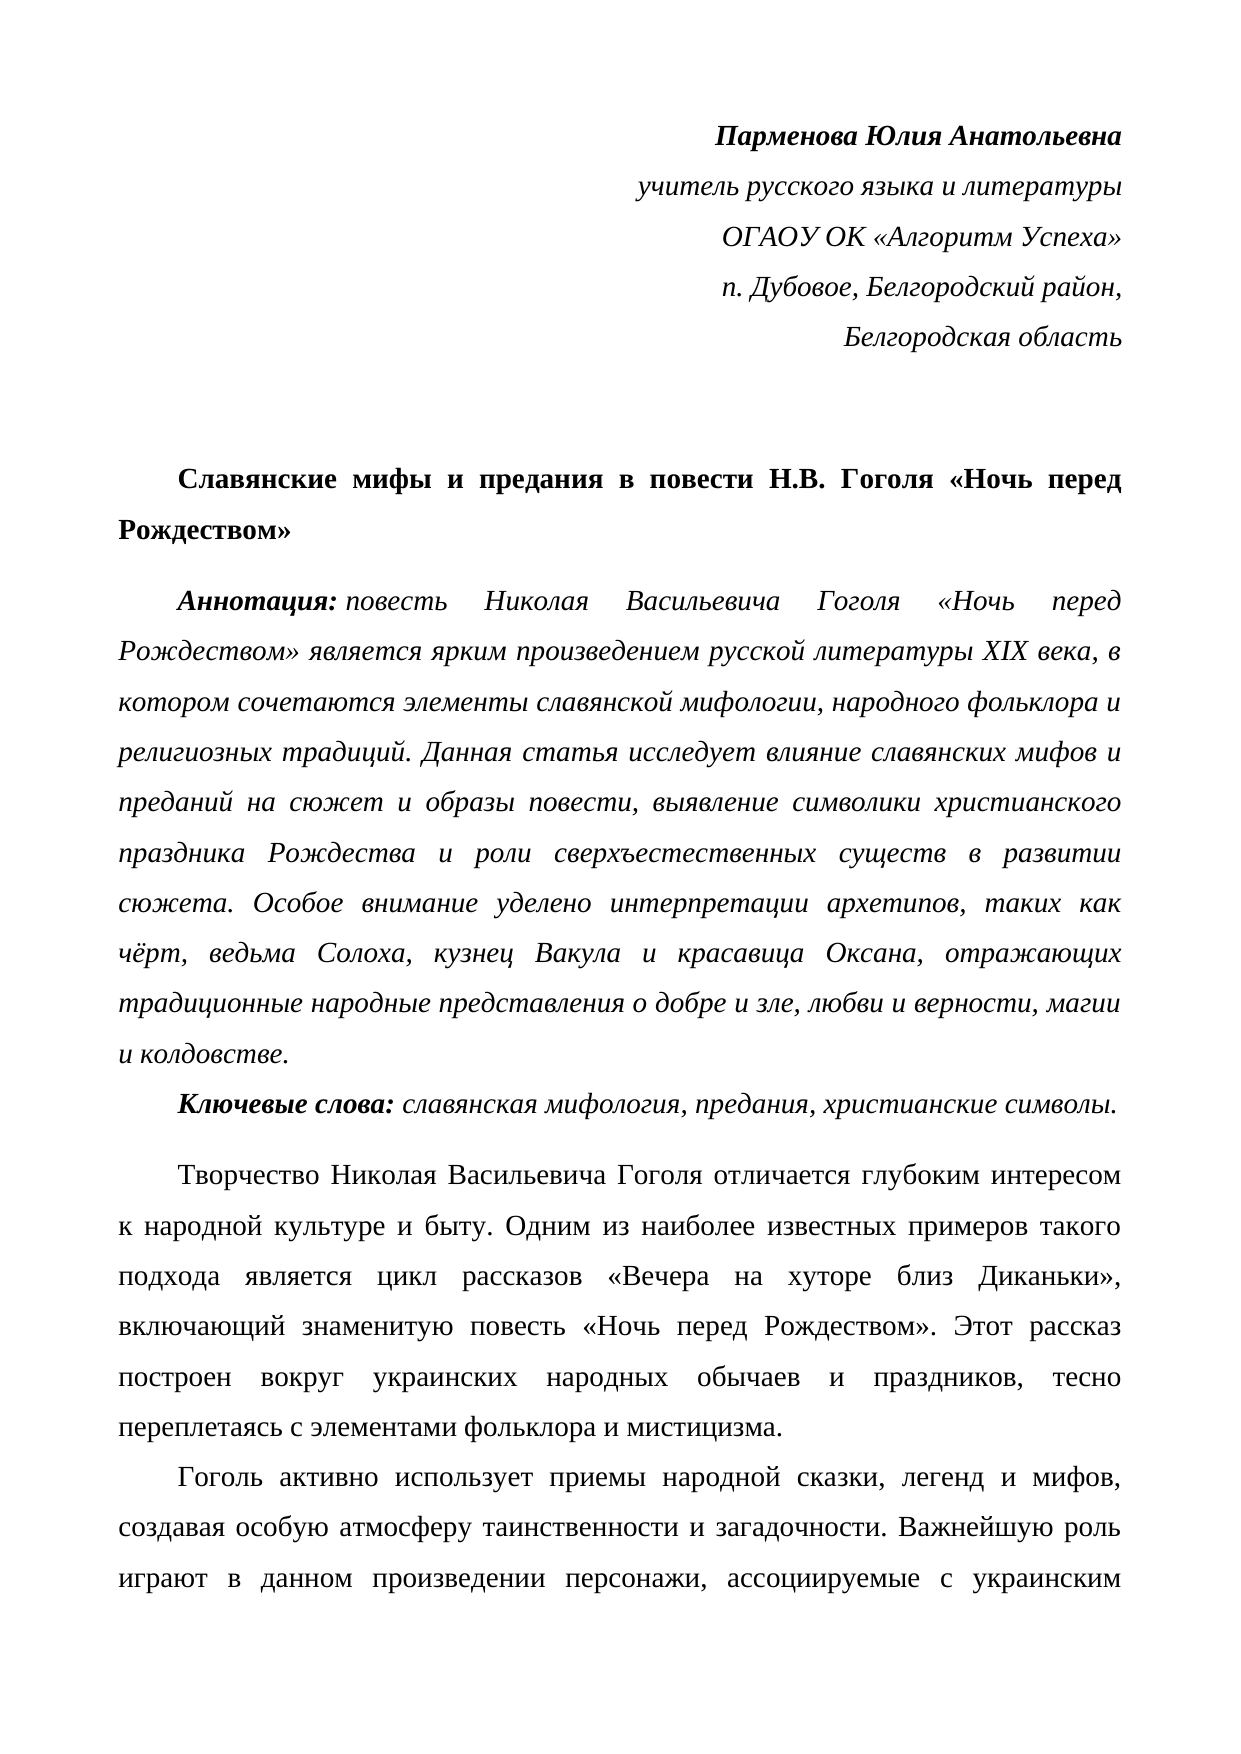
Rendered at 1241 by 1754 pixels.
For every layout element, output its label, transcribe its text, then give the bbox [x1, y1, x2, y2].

text Парменова Юлия Анатольевна учитель русского языка и литературы ОГАОУ ОК «Алгоритм Успеха» [118, 118, 1122, 252]
text Ключевые слова: славянская мифология, предания, христианские символы. [118, 1086, 1122, 1120]
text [118, 1459, 1122, 1593]
text Творчество Николая Васильевича Гоголя отличается глубоким интересом к народной культуре и быту. Одним из наиболее известных примеров такого подхода является цикл рассказов «Вечера на хуторе близ Диканьки», включающий знаменитую повесть «Ночь перед Рождеством». Этот рассказ построен вокруг украинских народных обычаев и праздников, тесно переплетаясь с элементами фольклора и мистицизма. [118, 1157, 1122, 1442]
text Белгородская область [118, 319, 1122, 353]
text Аннотация: повесть Николая Васильевича Гоголя «Ночь перед Рождеством» является ярким произведением русской литературы XIX века, в котором сочетаются элементы славянской мифологии, народного фольклора и религиозных традиций. Данная статья исследует влияние славянских мифов и преданий на сюжет и образы повести, выявление символики христианского праздника Рождества и роли сверхъестественных существ в развитии сюжета. Особое внимание уделено интерпретации архетипов, таких как чёрт, ведьма Солоха, кузнец Вакула и красавица Оксана, отражающих традиционные народные представления о добре и зле, любви и верности, магии и колдовстве. [118, 583, 1122, 1069]
text Славянские мифы и предания в повести Н.В. Гоголя «Ночь перед Рождеством» [118, 462, 1122, 546]
text п. Дубовое, Белгородский район, [118, 269, 1122, 303]
